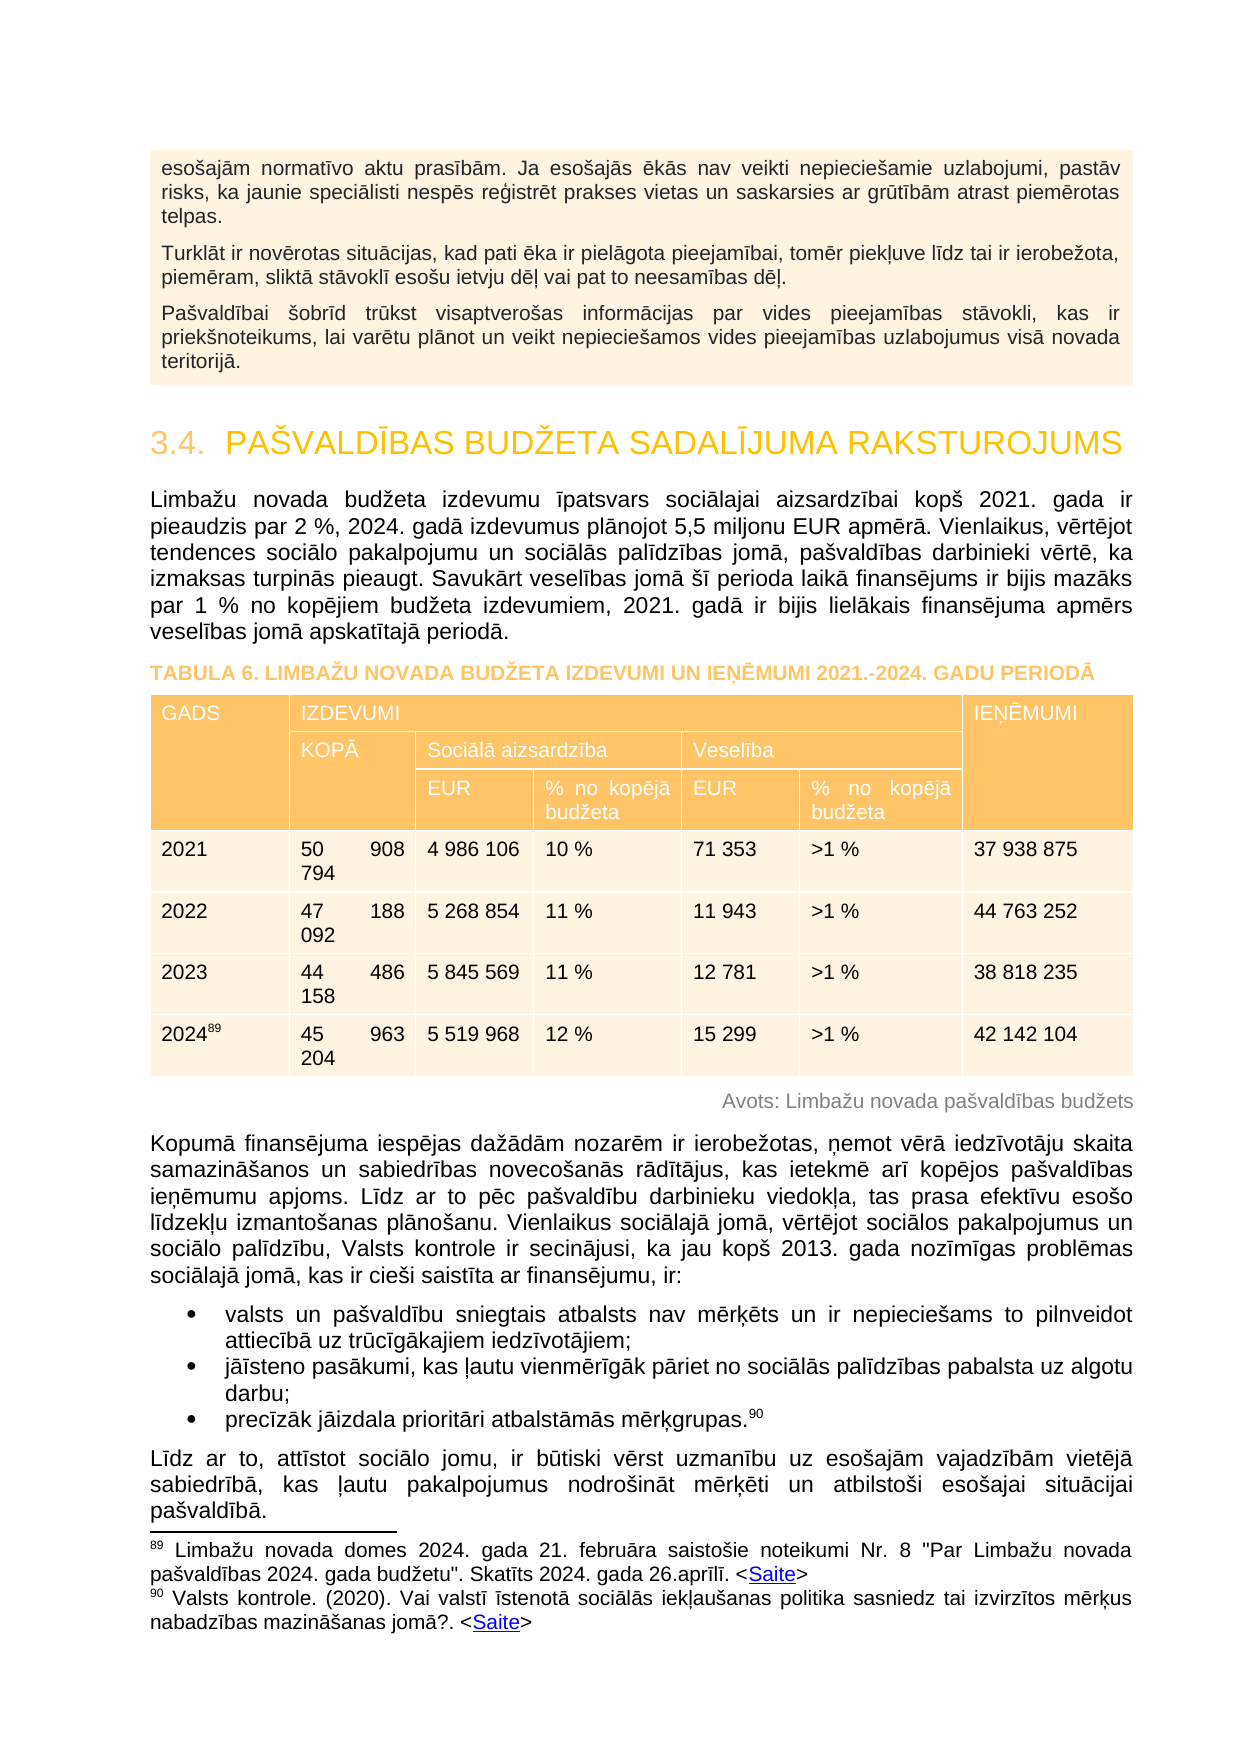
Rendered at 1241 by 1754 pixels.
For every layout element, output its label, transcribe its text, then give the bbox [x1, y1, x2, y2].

table_cell % no kopējā budžeta [800, 770, 962, 830]
text Limbažu novada budžeta izdevumu īpatsvars sociālajai aizsardzībai kopš 2021. gada ir pieaudzis par 2 %, 2024. gadā izdevumus plānojot 5,5 miljonu EUR apmērā. Vienlaikus, vērtējot tendences sociālo pakalpojumu un sociālās palīdzības jomā, pašvaldības darbinieki vērtē, ka izmaksas turpinās pieaugt. Savukārt veselības jomā šī perioda laikā finansējums ir bijis mazāks par 1 % no kopējiem budžeta izdevumiem, 2021. gadā ir bijis lielākais finansējuma apmērs veselības jomā apskatītajā periodā. [150, 486, 1134, 644]
table_cell KOPĀ [290, 732, 415, 830]
text Avots: Limbažu novada pašvaldības budžets [150, 1089, 1134, 1113]
table_cell 5 845 569 [416, 954, 533, 1014]
table_cell 45 963 204 [290, 1015, 415, 1076]
table_header Gads [151, 695, 289, 830]
table_cell >1 % [800, 831, 962, 891]
table_cell Veselība [682, 732, 962, 768]
table_cell 11 % [534, 893, 681, 953]
table_cell 42 142 104 [963, 1015, 1133, 1076]
table_cell EUR [682, 770, 799, 830]
table_cell 44 763 252 [963, 893, 1133, 953]
table_cell >1 % [800, 1015, 962, 1076]
table_cell 2021 [151, 831, 289, 891]
table_cell 2022 [151, 893, 289, 953]
table_cell Sociālā aizsardzība [416, 732, 681, 768]
table_cell 37 938 875 [963, 831, 1133, 891]
text Līdz ar to, attīstot sociālo jomu, ir būtiski vērst uzmanību uz esošajām vajadzībām vietējā sabiedrībā, kas ļautu pakalpojumus nodrošināt mērķēti un atbilstoši esošajai situācijai pašvaldībā. [150, 1445, 1134, 1524]
table_cell 12 781 [682, 954, 799, 1014]
table_cell 47 188 092 [290, 893, 415, 953]
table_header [150, 150, 1133, 385]
list valsts un pašvaldību sniegtais atbalsts nav mērķēts un ir nepieciešams to pilnveidot attiecībā uz trūcīgākajiem iedzīvotājiem; [187, 1301, 1134, 1353]
table_header IZDEVUMI [290, 695, 962, 731]
table_cell 2023 [151, 954, 289, 1014]
table_cell EUR [416, 770, 533, 830]
table_cell 2024 [151, 1015, 289, 1076]
table_cell 44 486 158 [290, 954, 415, 1014]
table_cell 50 908 794 [290, 831, 415, 891]
table_cell 10 % [534, 831, 681, 891]
list precīzāk jāizdala prioritāri atbalstāmās mērķgrupas. [187, 1406, 1134, 1432]
table_cell >1 % [800, 893, 962, 953]
table_cell >1 % [800, 954, 962, 1014]
table_cell 5 519 968 [416, 1015, 533, 1076]
table_cell 5 268 854 [416, 893, 533, 953]
table_cell 11 943 [682, 893, 799, 953]
table_header Ieņēmumi [963, 695, 1133, 830]
table_cell % no kopējā budžeta [534, 770, 681, 830]
table_cell 71 353 [682, 831, 799, 891]
list jāīsteno pasākumi, kas ļautu vienmērīgāk pāriet no sociālās palīdzības pabalsta uz algotu darbu; [187, 1353, 1134, 1406]
table_cell 4 986 106 [416, 831, 533, 891]
table_cell 38 818 235 [963, 954, 1133, 1014]
table_cell 11 % [534, 954, 681, 1014]
subtitle Pašvaldības budžeta sadalījuma raksturojums [150, 423, 1134, 461]
table_cell 12 % [534, 1015, 681, 1076]
text Tabula 6. Limbažu novada budžeta izdevumi un ieņēmumi 2021.-2024. gadu periodā [150, 661, 1134, 685]
table_cell 15 299 [682, 1015, 799, 1076]
text Kopumā finansējuma iespējas dažādām nozarēm ir ierobežotas, ņemot vērā iedzīvotāju skaita samazināšanos un sabiedrības novecošanās rādītājus, kas ietekmē arī kopējos pašvaldības ieņēmumu apjoms. Līdz ar to pēc pašvaldību darbinieku viedokļa, tas prasa efektīvu esošo līdzekļu izmantošanas plānošanu. Vienlaikus sociālajā jomā, vērtējot sociālos pakalpojumus un sociālo palīdzību, Valsts kontrole ir secinājusi, ka jau kopš 2013. gada nozīmīgas problēmas sociālajā jomā, kas ir cieši saistīta ar finansējumu, ir: [150, 1130, 1134, 1288]
